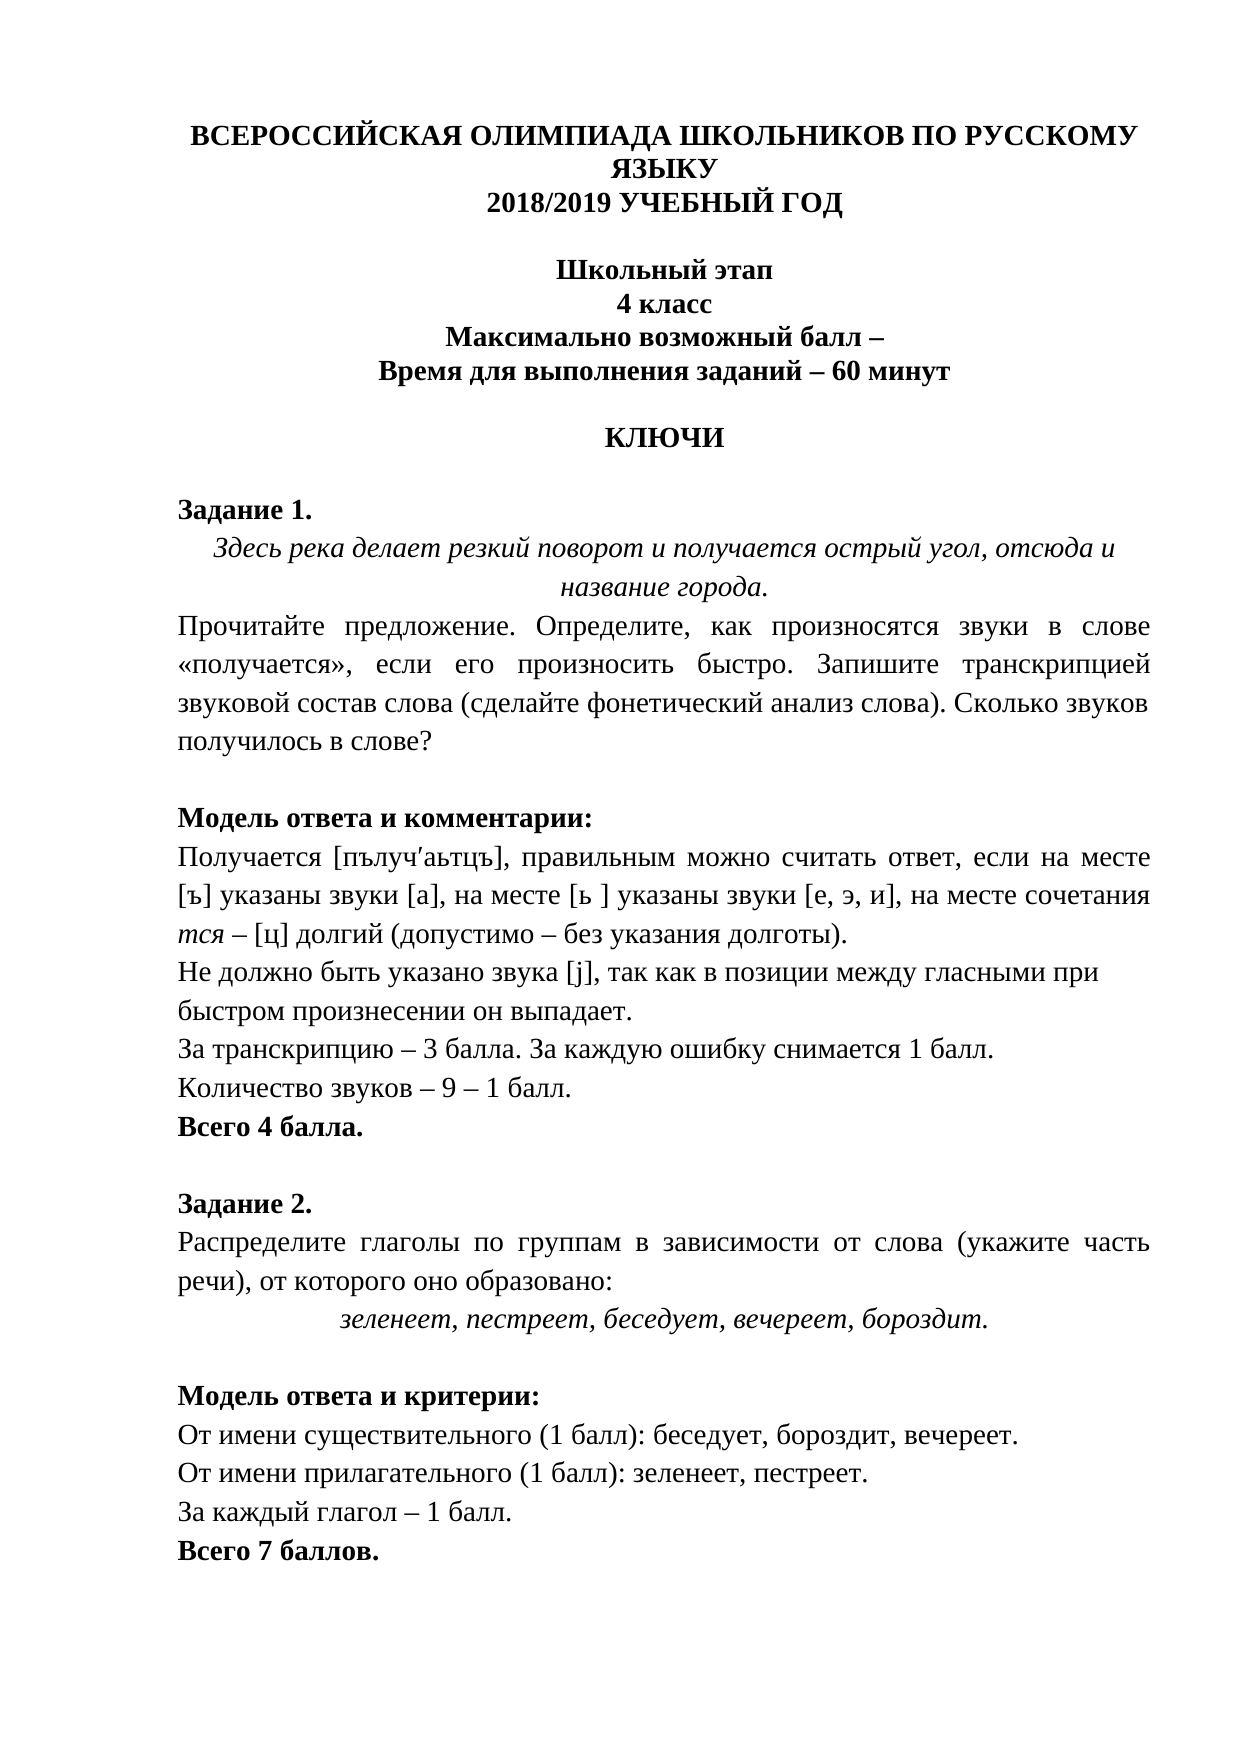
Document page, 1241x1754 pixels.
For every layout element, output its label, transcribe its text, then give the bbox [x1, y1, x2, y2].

text Прочитайте предложение. Определите, как произносятся звуки в слове «получается», если его произносить быстро. Запишите транскрипцией звуковой состав слова (сделайте фонетический анализ слова). Сколько звуков [177, 608, 1152, 718]
text 2018/2019 УЧЕБНЫЙ ГОД [177, 185, 1152, 219]
text Всего 7 баллов. [177, 1533, 1152, 1566]
text Модель ответа и критерии: [177, 1378, 1152, 1412]
text Модель ответа и комментарии: [177, 800, 1152, 834]
text 4 класс [177, 286, 1152, 319]
text Задание 1. [177, 492, 1152, 526]
text От имени существительного (1 балл): беседует, бороздит, вечереет. [177, 1417, 1152, 1451]
text Здесь река делает резкий поворот и получается острый угол, отсюда и название города. [177, 531, 1152, 603]
text Школьный этап [177, 252, 1152, 286]
text Количество звуков – 9 – 1 балл. [177, 1070, 1152, 1104]
text Не должно быть указано звука [j], так как в позиции между гласными при [177, 954, 1152, 988]
text Всего 4 балла. [177, 1109, 1152, 1142]
text За каждый глагол – 1 балл. [177, 1494, 1152, 1528]
text Получается [пълуч′аьтцъ], правильным можно считать ответ, если на месте [ъ] указаны звуки [а], на месте [ь ] указаны звуки [е, э, и], на месте сочетания тся – [ц] долгий (допустимо – без указания долготы). [177, 839, 1152, 949]
text От имени прилагательного (1 балл): зеленеет, пестреет. [177, 1456, 1152, 1489]
text КЛЮЧИ [177, 420, 1152, 453]
text быстром произнесении он выпадает. [177, 993, 1152, 1027]
text Время для выполнения заданий – 60 минут [177, 353, 1152, 386]
text За транскрипцию – 3 балла. За каждую ошибку снимается 1 балл. [177, 1032, 1152, 1065]
text ВСЕРОССИЙСКАЯ ОЛИМПИАДА ШКОЛЬНИКОВ ПО РУССКОМУ ЯЗЫКУ [177, 118, 1152, 185]
text Максимально возможный балл – [177, 319, 1152, 353]
text Распределите глаголы по группам в зависимости от слова (укажите часть речи), от которого оно образовано: [177, 1224, 1152, 1296]
text Задание 2. [177, 1186, 1152, 1219]
text получилось в слове? [177, 723, 1152, 757]
text зеленеет, пестреет, беседует, вечереет, бороздит. [177, 1301, 1152, 1335]
